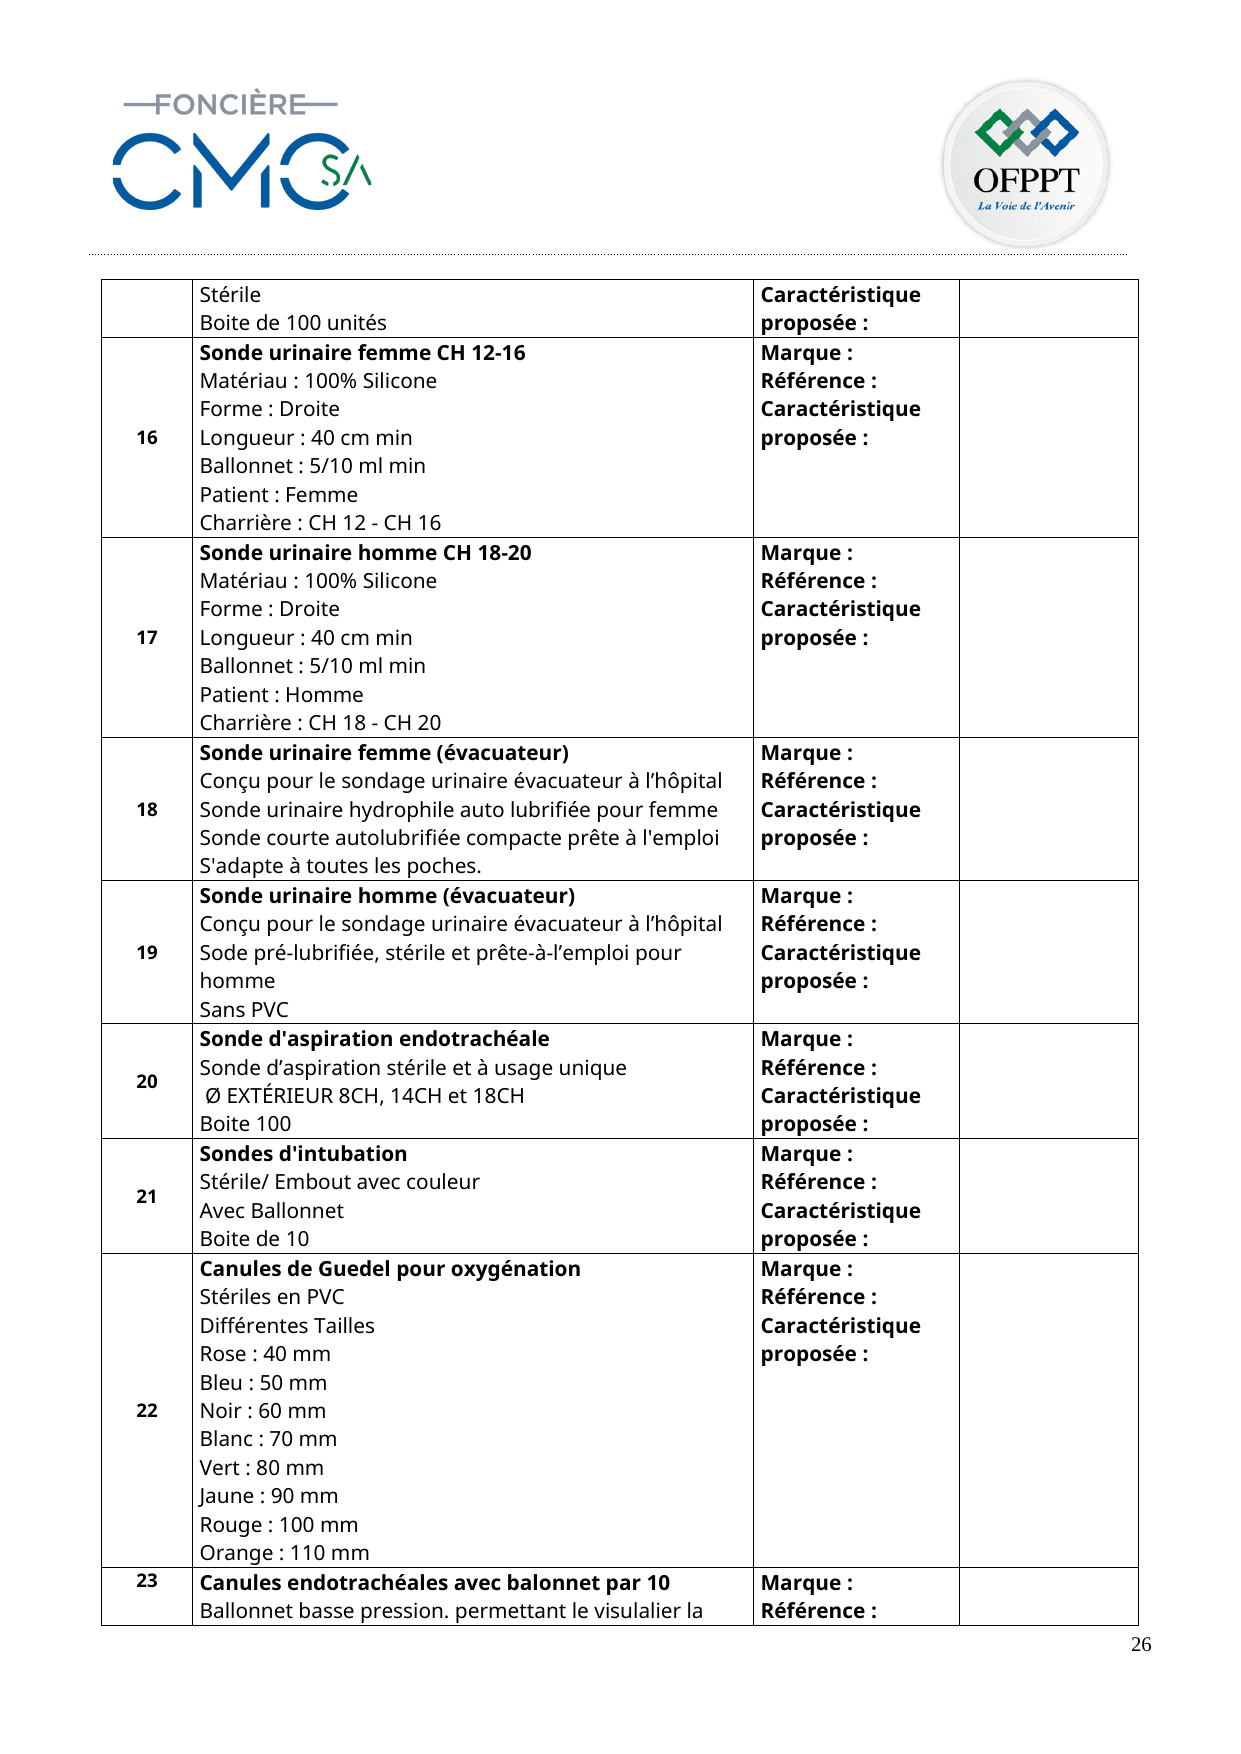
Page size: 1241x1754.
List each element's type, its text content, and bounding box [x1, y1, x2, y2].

table_cell Sonde urinaire homme CH 18-20 Matériau : 100% Silicone Forme : Droite Longueur : 40 cm min Ballonnet : 5/10 ml min Patient : Homme Charrière : CH 18 - CH 20 [193, 538, 753, 737]
table_cell 19 [102, 881, 192, 1023]
table_cell [960, 1024, 1138, 1138]
table_cell Marque : Référence : Caractéristique proposée : [754, 1139, 959, 1253]
table_cell 20 [102, 1024, 192, 1138]
table_cell 21 [102, 1139, 192, 1253]
table_cell [960, 280, 1138, 337]
table_cell Marque : Référence : Caractéristique proposée : [754, 1024, 959, 1138]
picture [112, 88, 372, 210]
table_cell 18 [102, 738, 192, 880]
table_cell Marque : Référence : Caractéristique proposée : [754, 738, 959, 880]
table_cell 15 [102, 280, 192, 337]
table_cell 17 [102, 538, 192, 737]
table_cell Marque : Référence : Caractéristique proposée : [754, 338, 959, 537]
table_cell Marque : Référence : Caractéristique proposée : [754, 1568, 959, 1624]
table_cell [960, 538, 1138, 737]
table_cell 22 [102, 1254, 192, 1567]
table_cell Marque : Référence : Caractéristique proposée : [754, 538, 959, 737]
table_cell Marque : Référence : Caractéristique proposée : [754, 280, 959, 337]
table_cell Sondes d'intubation Stérile/ Embout avec couleur Avec Ballonnet Boite de 10 [193, 1139, 753, 1253]
table_cell 16 [102, 338, 192, 537]
table_cell [960, 1254, 1138, 1567]
table_cell Sonde de nutrition PARENTERALE ADULTE PARENTERALE ADULTE Stérile Boite de 100 unités [193, 280, 753, 337]
table_cell Canules de Guedel pour oxygénation Stériles en PVC Différentes Tailles Rose : 40 mm Bleu : 50 mm Noir : 60 mm Blanc : 70 mm Vert : 80 mm Jaune : 90 mm Rouge : 100 mm Orange : 110 mm [193, 1254, 753, 1567]
table_cell Sonde urinaire femme (évacuateur) Conçu pour le sondage urinaire évacuateur à l’hôpital Sonde urinaire hydrophile auto lubrifiée pour femme Sonde courte autolubrifiée compacte prête à l'emploi S'adapte à toutes les poches. [193, 738, 753, 880]
table_cell [960, 1568, 1138, 1624]
table_cell Marque : Référence : Caractéristique proposée : [754, 881, 959, 1023]
table_cell Sonde urinaire femme CH 12-16 Matériau : 100% Silicone Forme : Droite Longueur : 40 cm min Ballonnet : 5/10 ml min Patient : Femme Charrière : CH 12 - CH 16 [193, 338, 753, 537]
table_cell Marque : Référence : Caractéristique proposée : [754, 1254, 959, 1567]
table_cell [960, 881, 1138, 1023]
table_cell 23 [102, 1568, 192, 1624]
picture [935, 73, 1116, 254]
table_cell [960, 738, 1138, 880]
table_cell Sonde d'aspiration endotrachéale Sonde d’aspiration stérile et à usage unique Ø EXTÉRIEUR 8CH, 14CH et 18CH Boite 100 [193, 1024, 753, 1138]
table_cell [960, 1139, 1138, 1253]
table_cell Sonde urinaire homme (évacuateur) Conçu pour le sondage urinaire évacuateur à l’hôpital Sode pré-lubrifiée, stérile et prête-à-l’emploi pour homme Sans PVC [193, 881, 753, 1023]
table_cell [960, 338, 1138, 537]
